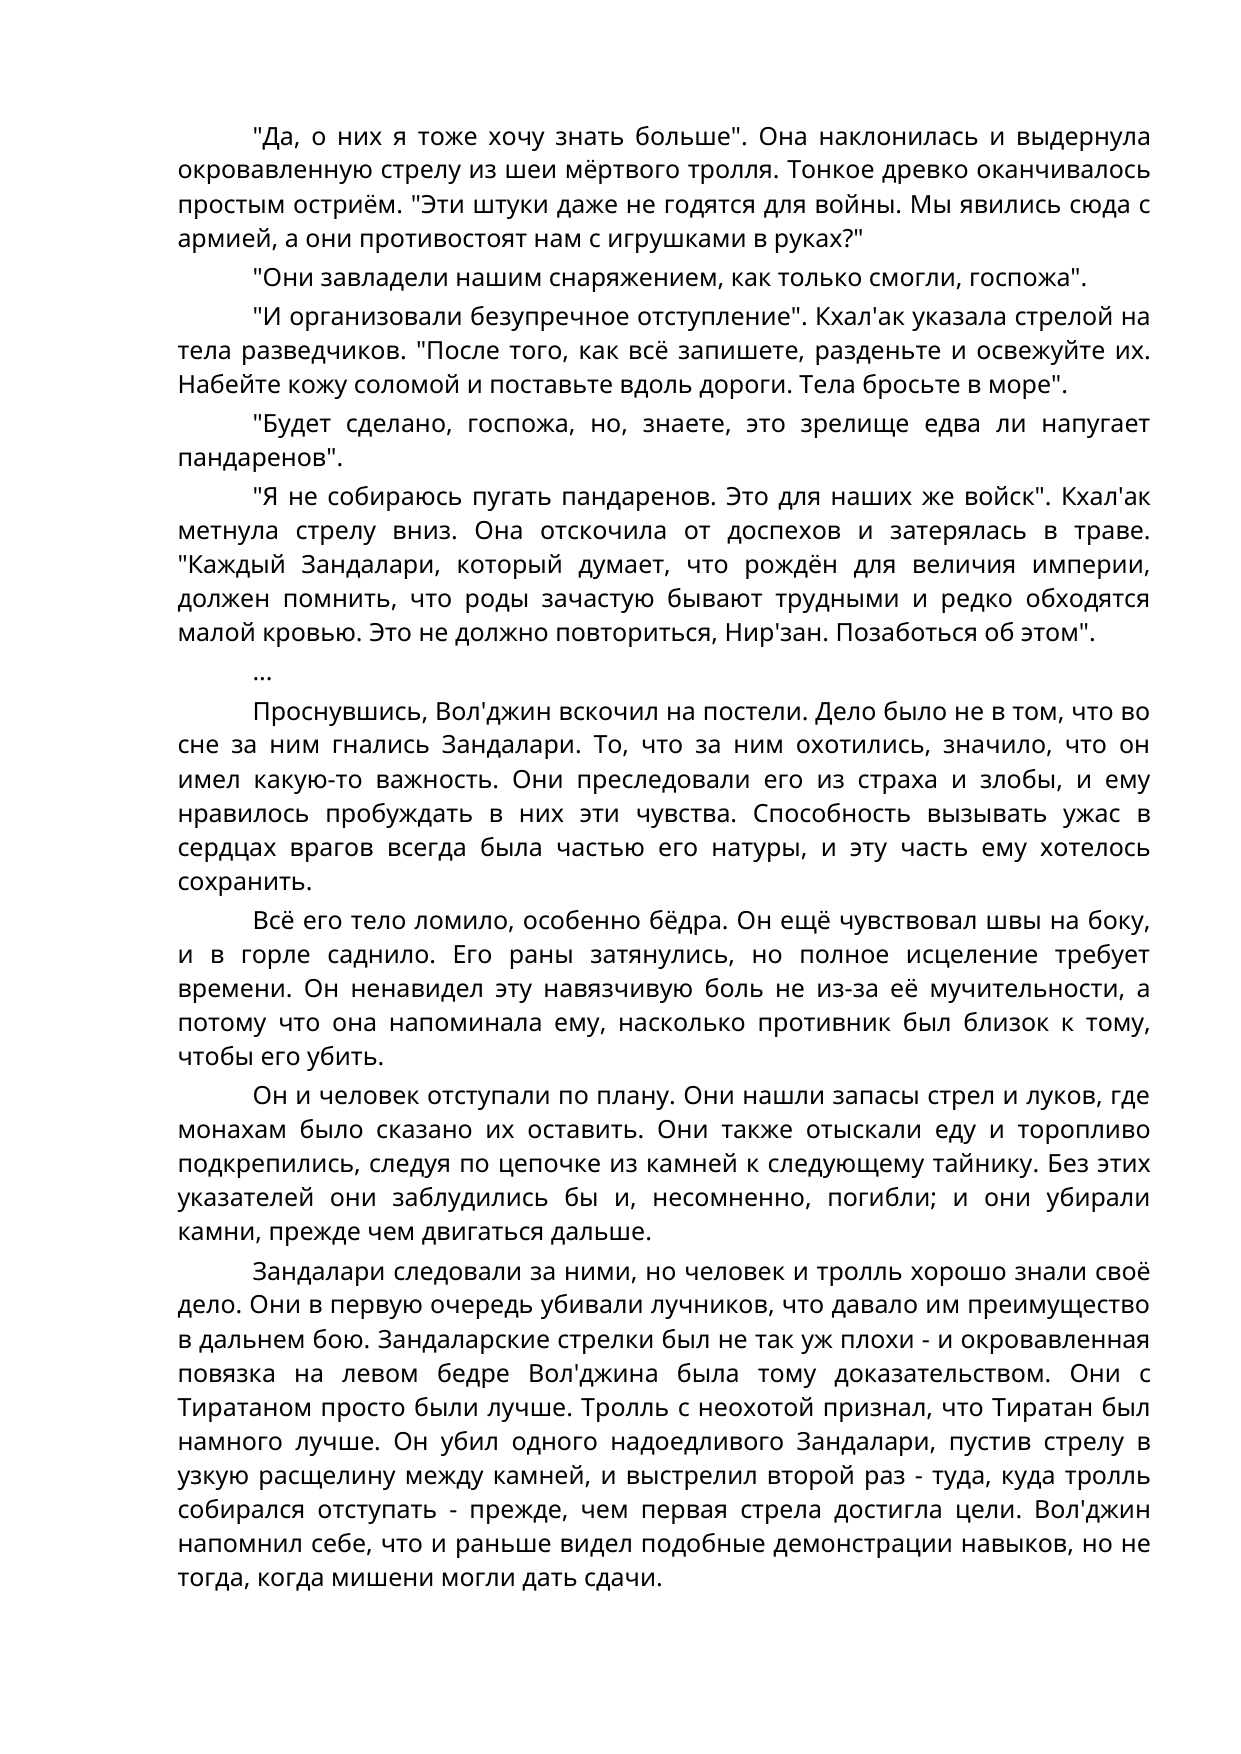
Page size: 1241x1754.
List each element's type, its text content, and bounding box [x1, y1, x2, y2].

text "Будет сделано, госпожа, но, знаете, это зрелище едва ли напугает пандаренов". [177, 406, 1152, 474]
text "Я не собираюсь пугать пандаренов. Это для наших же войск". Кхал'ак метнула стрелу вниз. Она отскочила от доспехов и затерялась в траве. "Каждый Зандалари, который думает, что рождён для величия империи, должен помнить, что роды зачастую бывают трудными и редко обходятся малой кровью. Это не должно повториться, Нир'зан. Позаботься об этом". [177, 479, 1152, 649]
text Зандалари следовали за ними, но человек и тролль хорошо знали своё дело. Они в первую очередь убивали лучников, что давало им преимущество в дальнем бою. Зандаларские стрелки был не так уж плохи - и окровавленная повязка на левом бедре Вол'джина была тому доказательством. Они с Тиратаном просто были лучше. Тролль с неохотой признал, что Тиратан был намного лучше. Он убил одного надоедливого Зандалари, пустив стрелу в узкую расщелину между камней, и выстрелил второй раз - туда, куда тролль собирался отступать - прежде, чем первая стрела достигла цели. Вол'джин напомнил себе, что и раньше видел подобные демонстрации навыков, но не тогда, когда мишени могли дать сдачи. [177, 1253, 1152, 1594]
text ... [177, 654, 1152, 688]
text Всё его тело ломило, особенно бёдра. Он ещё чувствовал швы на боку, и в горле саднило. Его раны затянулись, но полное исцеление требует времени. Он ненавидел эту навязчивую боль не из-за её мучительности, а потому что она напоминала ему, насколько противник был близок к тому, чтобы его убить. [177, 902, 1152, 1073]
text Он и человек отступали по плану. Они нашли запасы стрел и луков, где монахам было сказано их оставить. Они также отыскали еду и торопливо подкрепились, следуя по цепочке из камней к следующему тайнику. Без этих указателей они заблудились бы и, несомненно, погибли; и они убирали камни, прежде чем двигаться дальше. [177, 1078, 1152, 1248]
text Проснувшись, Вол'джин вскочил на постели. Дело было не в том, что во сне за ним гнались Зандалари. То, что за ним охотились, значило, что он имел какую-то важность. Они преследовали его из страха и злобы, и ему нравилось пробуждать в них эти чувства. Способность вызывать ужас в сердцах врагов всегда была частью его натуры, и эту часть ему хотелось сохранить. [177, 693, 1152, 897]
text "И организовали безупречное отступление". Кхал'ак указала стрелой на тела разведчиков. "После того, как всё запишете, разденьте и освежуйте их. Набейте кожу соломой и поставьте вдоль дороги. Тела бросьте в море". [177, 298, 1152, 401]
text "Да, о них я тоже хочу знать больше". Она наклонилась и выдернула окровавленную стрелу из шеи мёртвого тролля. Тонкое древко оканчивалось простым остриём. "Эти штуки даже не годятся для войны. Мы явились сюда с армией, а они противостоят нам с игрушками в руках?" [177, 118, 1152, 254]
text "Они завладели нашим снаряжением, как только смогли, госпожа". [177, 259, 1152, 293]
